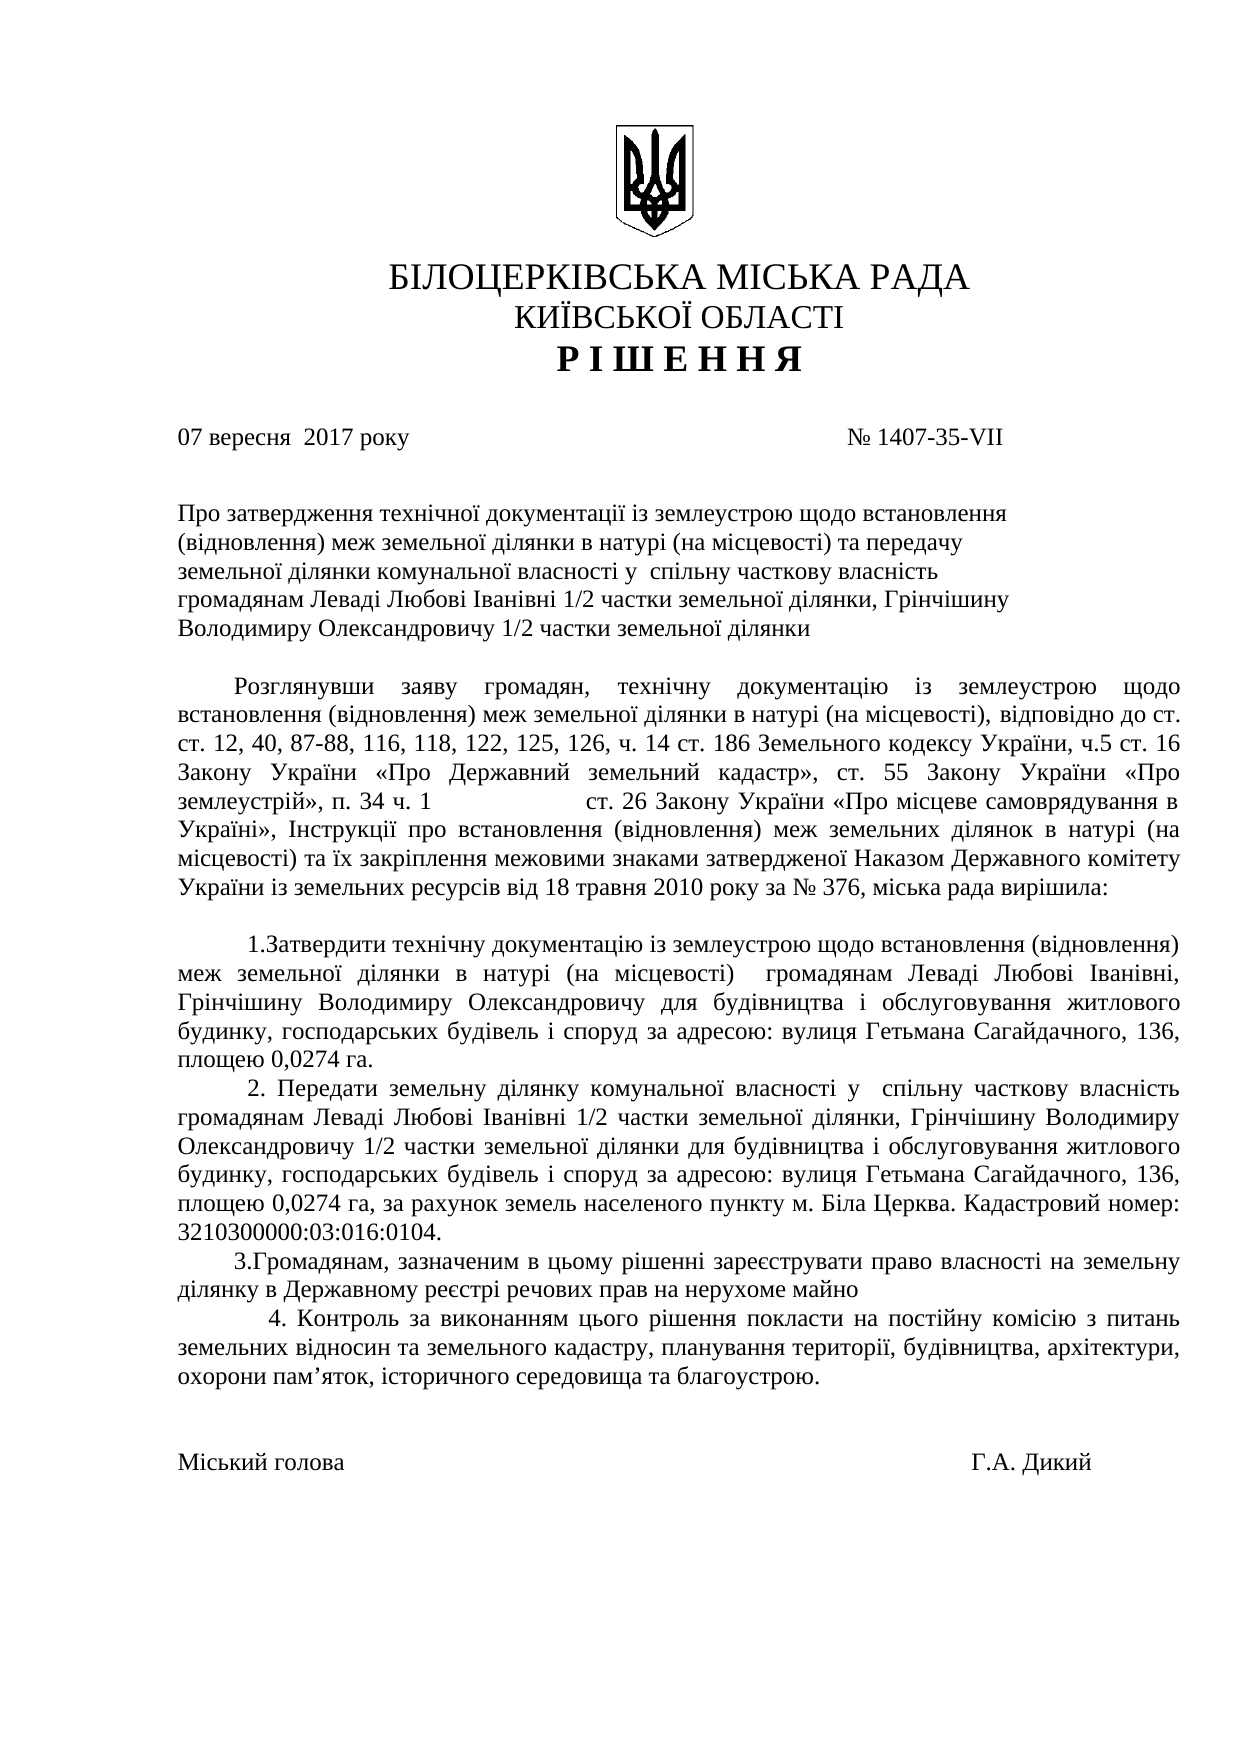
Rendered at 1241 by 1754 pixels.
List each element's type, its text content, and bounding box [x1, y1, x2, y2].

text Р І Ш Е Н Н Я [177, 336, 1181, 379]
text КИЇВСЬКОЇ ОБЛАСТІ [177, 298, 1181, 336]
text Міський голова Г.А. Дикий [177, 1447, 1181, 1476]
text 07 вересня 2017 року № 1407-35-VII [177, 422, 1181, 451]
picture [610, 118, 704, 245]
text Розглянувши заяву громадян, технічну документацію із землеустрою щодо встановлення (відновлення) меж земельної ділянки в натурі (на місцевості), відповідно до ст. ст. 12, 40, 87-88, 116, 118, 122, 125, 126, ч. 14 ст. 186 Земельного кодексу України, ч.5 ст. 16 Закону України «Про Державний земельний кадастр», ст. 55 Закону України «Про землеустрій», п. 34 ч. 1 ст. 26 Закону України «Про місцеве самоврядування в Україні», Інструкції про встановлення (відновлення) меж земельних ділянок в натурі (на місцевості) та їх закріплення межовими знаками затвердженої Наказом Державного комітету України із земельних ресурсів від 18 травня 2010 року за № 376, міська рада вирішила: [177, 671, 1181, 901]
text 2. Передати земельну ділянку комунальної власності у спільну часткову власність громадянам Леваді Любові Іванівні 1/2 частки земельної ділянки, Грінчішину Володимиру Олександровичу 1/2 частки земельної ділянки для будівництва і обслуговування житлового будинку, господарських будівель і споруд за адресою: вулиця Гетьмана Сагайдачного, 136, площею 0,0274 га, за рахунок земель населеного пункту м. Біла Церква. Кадастровий номер: 3210300000:03:016:0104. [177, 1073, 1181, 1246]
text земельної ділянки комунальної власності у спільну часткову власність [177, 556, 1181, 584]
text БІЛОЦЕРКІВСЬКА МІСЬКА РАДА [177, 255, 1181, 298]
text Володимиру Олександровичу 1/2 частки земельної ділянки [177, 613, 1181, 642]
text Про затвердження технічної документації із землеустрою щодо встановлення [177, 498, 1181, 527]
text 1.Затвердити технічну документацію із землеустрою щодо встановлення (відновлення) меж земельної ділянки в натурі (на місцевості) громадянам Леваді Любові Іванівні, Грінчішину Володимиру Олександровичу для будівництва і обслуговування житлового будинку, господарських будівель і споруд за адресою: вулиця Гетьмана Сагайдачного, 136, площею 0,0274 га. [177, 929, 1181, 1073]
text 3.Громадянам, зазначеним в цьому рішенні зареєструвати право власності на земельну ділянку в Державному реєстрі речових прав на нерухоме майно [177, 1246, 1181, 1303]
text (відновлення) меж земельної ділянки в натурі (на місцевості) та передачу [177, 527, 1181, 556]
text 4. Контроль за виконанням цього рішення покласти на постійну комісію з питань земельних відносин та земельного кадастру, планування території, будівництва, архітектури, охорони пам’яток, історичного середовища та благоустрою. [177, 1303, 1181, 1389]
text громадянам Леваді Любові Іванівні 1/2 частки земельної ділянки, Грінчішину [177, 584, 1181, 613]
